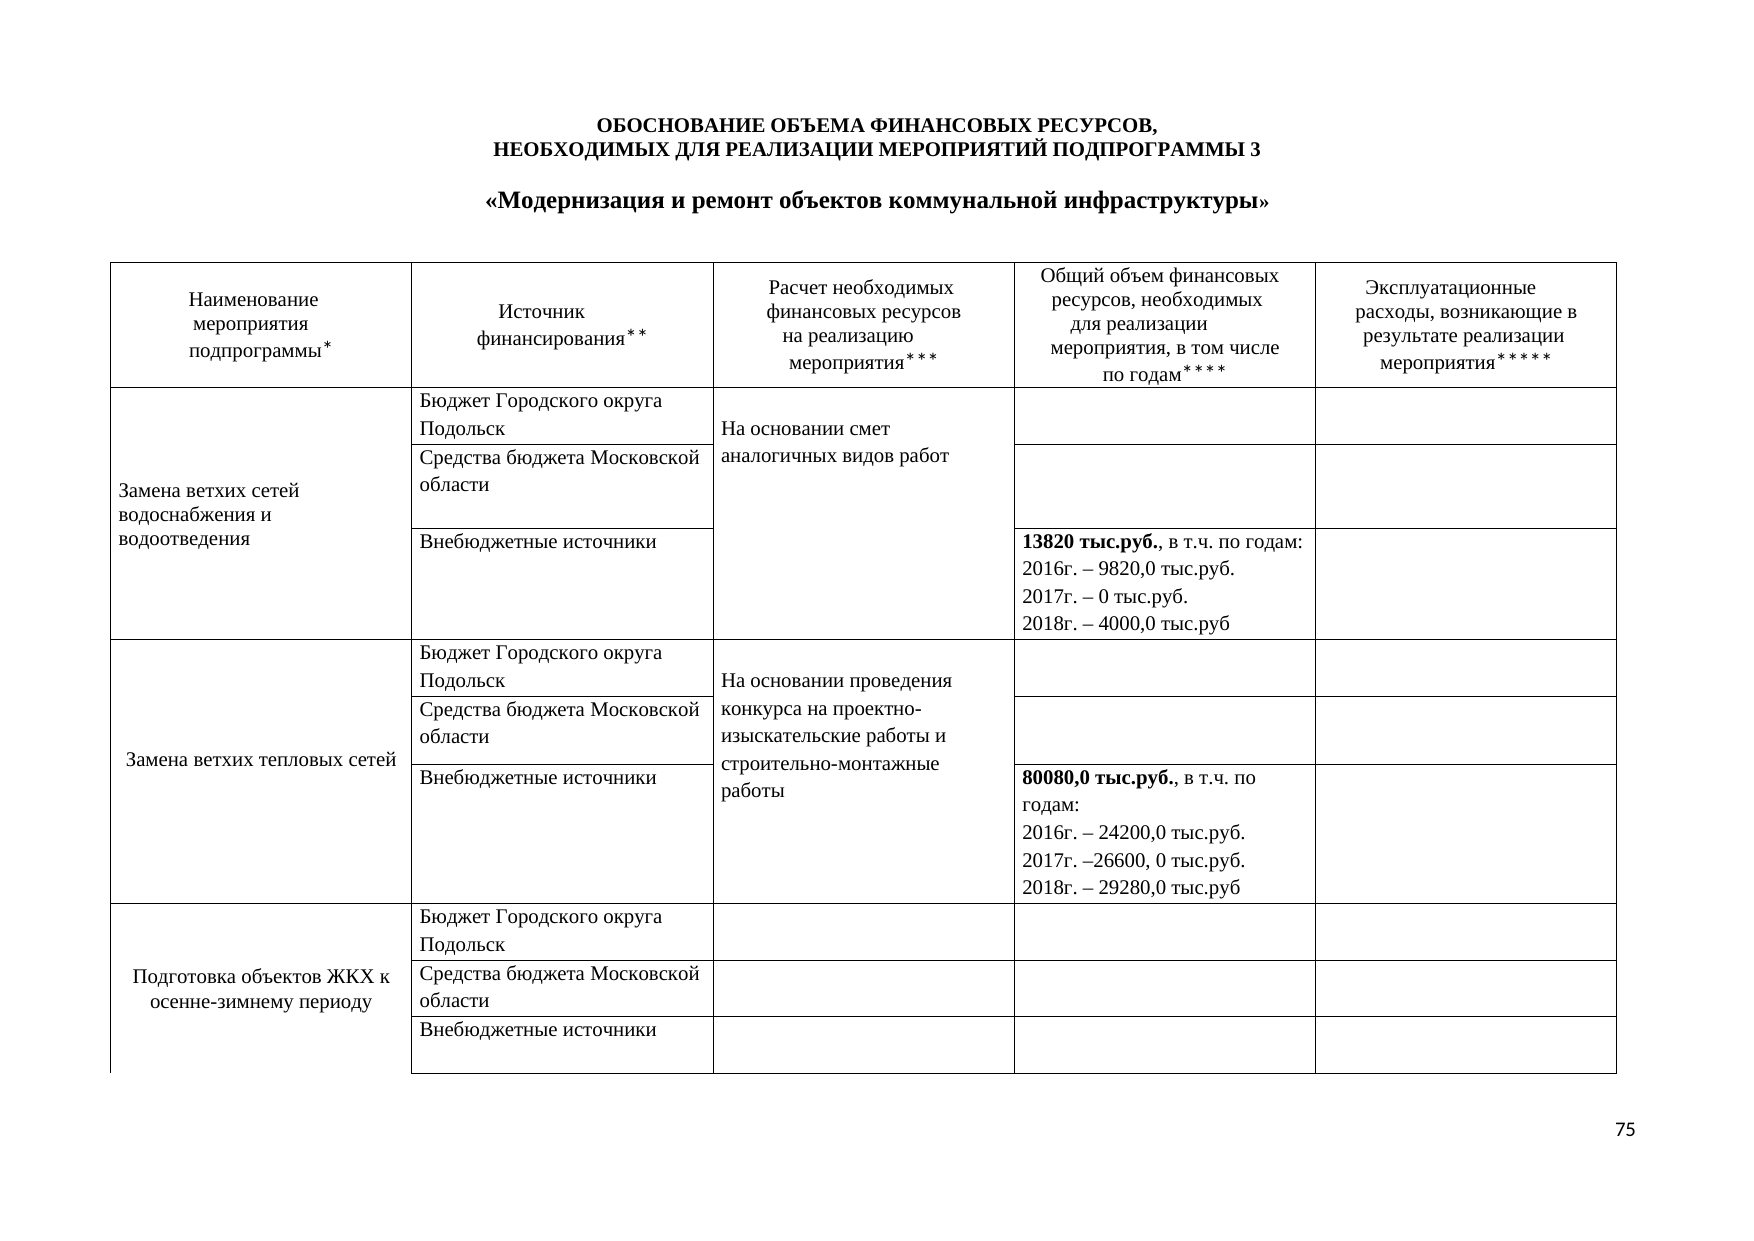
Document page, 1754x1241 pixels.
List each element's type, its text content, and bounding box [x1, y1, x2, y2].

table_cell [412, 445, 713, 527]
text ОБОСНОВАНИЕ ОБЪЕМА ФИНАНСОВЫХ РЕСУРСОВ, [118, 113, 1636, 137]
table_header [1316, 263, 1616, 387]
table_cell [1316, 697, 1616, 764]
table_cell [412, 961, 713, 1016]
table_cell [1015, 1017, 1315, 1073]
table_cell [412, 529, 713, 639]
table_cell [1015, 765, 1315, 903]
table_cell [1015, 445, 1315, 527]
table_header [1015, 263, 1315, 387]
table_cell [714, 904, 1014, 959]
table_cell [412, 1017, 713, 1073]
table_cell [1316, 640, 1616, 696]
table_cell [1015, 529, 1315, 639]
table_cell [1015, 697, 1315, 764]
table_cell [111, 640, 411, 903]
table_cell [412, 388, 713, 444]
text НЕОБХОДИМЫХ ДЛЯ РЕАЛИЗАЦИИ МЕРОПРИЯТИЙ ПОДПРОГРАММЫ 3 [118, 137, 1636, 161]
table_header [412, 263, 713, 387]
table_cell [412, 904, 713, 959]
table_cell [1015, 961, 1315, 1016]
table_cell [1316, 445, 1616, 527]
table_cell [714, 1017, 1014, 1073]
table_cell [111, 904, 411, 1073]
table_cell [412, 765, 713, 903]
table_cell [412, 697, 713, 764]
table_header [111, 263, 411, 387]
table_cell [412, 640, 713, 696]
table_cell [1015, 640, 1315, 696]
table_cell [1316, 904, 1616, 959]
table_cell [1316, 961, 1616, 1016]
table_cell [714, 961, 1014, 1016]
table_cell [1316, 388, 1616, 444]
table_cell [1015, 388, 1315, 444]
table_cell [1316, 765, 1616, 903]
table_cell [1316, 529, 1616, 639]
text «Модернизация и ремонт объектов коммунальной инфраструктуры» [118, 185, 1636, 214]
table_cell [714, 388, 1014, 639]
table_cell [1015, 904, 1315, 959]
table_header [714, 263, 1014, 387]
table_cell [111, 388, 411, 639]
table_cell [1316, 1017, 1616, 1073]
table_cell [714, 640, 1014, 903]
